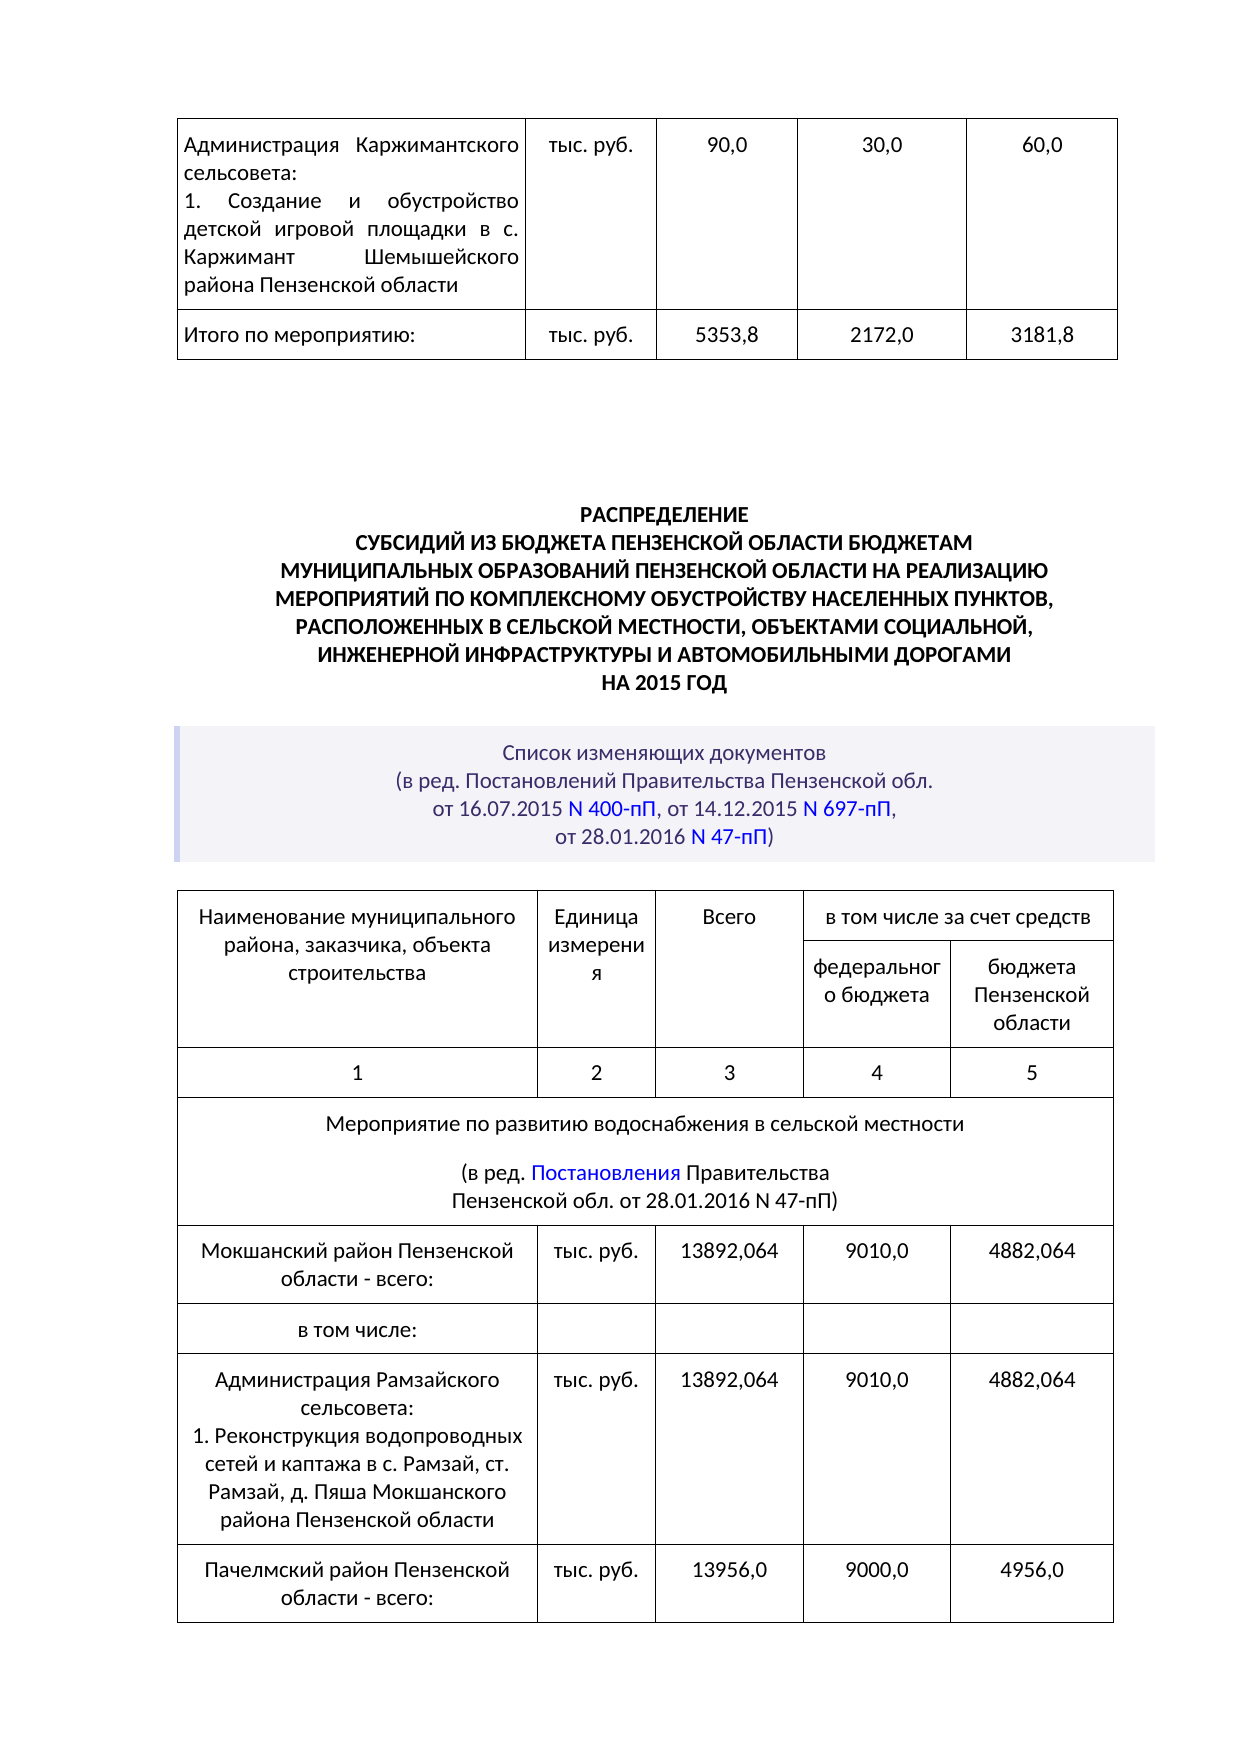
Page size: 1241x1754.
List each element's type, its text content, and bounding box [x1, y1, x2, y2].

title ИНЖЕНЕРНОЙ ИНФРАСТРУКТУРЫ И АВТОМОБИЛЬНЫМИ ДОРОГАМИ [177, 640, 1152, 668]
table_header Всего [656, 891, 803, 1047]
table_cell бюджета Пензенской области [951, 941, 1113, 1047]
table_cell тыс. руб. [538, 1545, 655, 1622]
title МУНИЦИПАЛЬНЫХ ОБРАЗОВАНИЙ ПЕНЗЕНСКОЙ ОБЛАСТИ НА РЕАЛИЗАЦИЮ [177, 556, 1152, 584]
table_cell Администрация Рамзайского сельсовета: 1. Реконструкция водопроводных сетей и каптажа в с. Рамзай, ст. Рамзай, д. Пяша Мокшанского района Пензенской области [178, 1354, 537, 1544]
table_cell Пачелмский район Пензенской области - всего: [178, 1545, 537, 1622]
table_cell [656, 1304, 803, 1353]
table_cell (в ред. Постановления Правительства Пензенской обл. от 28.01.2016 N 47-пП) [178, 1148, 1113, 1225]
table_cell 3181,8 [967, 310, 1117, 359]
table_cell 4956,0 [951, 1545, 1113, 1622]
table_cell Мероприятие по развитию водоснабжения в сельской местности [178, 1098, 1113, 1147]
table_header в том числе за счет средств [804, 891, 1113, 940]
table_cell в том числе: [178, 1304, 537, 1353]
table_cell 9010,0 [804, 1226, 950, 1303]
table_cell 13892,064 [656, 1354, 803, 1544]
table_cell 90,0 [657, 119, 797, 308]
table_cell [951, 1304, 1113, 1353]
table_cell 5353,8 [657, 310, 797, 359]
table_cell Мокшанский район Пензенской области - всего: [178, 1226, 537, 1303]
table_header Единица измерения [538, 891, 655, 1047]
table_cell [804, 1304, 950, 1353]
table_cell тыс. руб. [538, 1354, 655, 1544]
table_cell 4882,064 [951, 1226, 1113, 1303]
table_cell тыс. руб. [526, 119, 656, 308]
table_cell тыс. руб. [538, 1226, 655, 1303]
table_cell 4 [804, 1048, 950, 1097]
table_cell 5 [951, 1048, 1113, 1097]
title РАСПРЕДЕЛЕНИЕ [177, 500, 1152, 528]
table_cell Итого по мероприятию: [178, 310, 525, 359]
table_cell 4882,064 [951, 1354, 1113, 1544]
title РАСПОЛОЖЕННЫХ В СЕЛЬСКОЙ МЕСТНОСТИ, ОБЪЕКТАМИ СОЦИАЛЬНОЙ, [177, 612, 1152, 640]
table_cell 9010,0 [804, 1354, 950, 1544]
table_header Наименование муниципального района, заказчика, объекта строительства [178, 891, 537, 1047]
table_cell 60,0 [967, 119, 1117, 308]
table_cell 2172,0 [798, 310, 966, 359]
table_cell 2 [538, 1048, 655, 1097]
table_cell 1 [178, 1048, 537, 1097]
table_cell 9000,0 [804, 1545, 950, 1622]
table_cell тыс. руб. [526, 310, 656, 359]
title СУБСИДИЙ ИЗ БЮДЖЕТА ПЕНЗЕНСКОЙ ОБЛАСТИ БЮДЖЕТАМ [177, 528, 1152, 556]
table_cell федерального бюджета [804, 941, 950, 1047]
table_cell 30,0 [798, 119, 966, 308]
table_cell 13956,0 [656, 1545, 803, 1622]
table_cell Администрация Каржимантского сельсовета: 1. Создание и обустройство детской игровой площадки в с. Каржимант Шемышейского района Пензенской области [178, 119, 525, 308]
table_header Список изменяющих документов (в ред. Постановлений Правительства Пензенской обл. от 16.07.2015 N 400-пП, от 14.12.2015 N 697-пП, от 28.01.2016 N 47-пП) [180, 726, 1149, 862]
title МЕРОПРИЯТИЙ ПО КОМПЛЕКСНОМУ ОБУСТРОЙСТВУ НАСЕЛЕННЫХ ПУНКТОВ, [177, 584, 1152, 612]
table_cell 3 [656, 1048, 803, 1097]
table_cell [538, 1304, 655, 1353]
title НА 2015 ГОД [177, 668, 1152, 696]
table_cell 13892,064 [656, 1226, 803, 1303]
